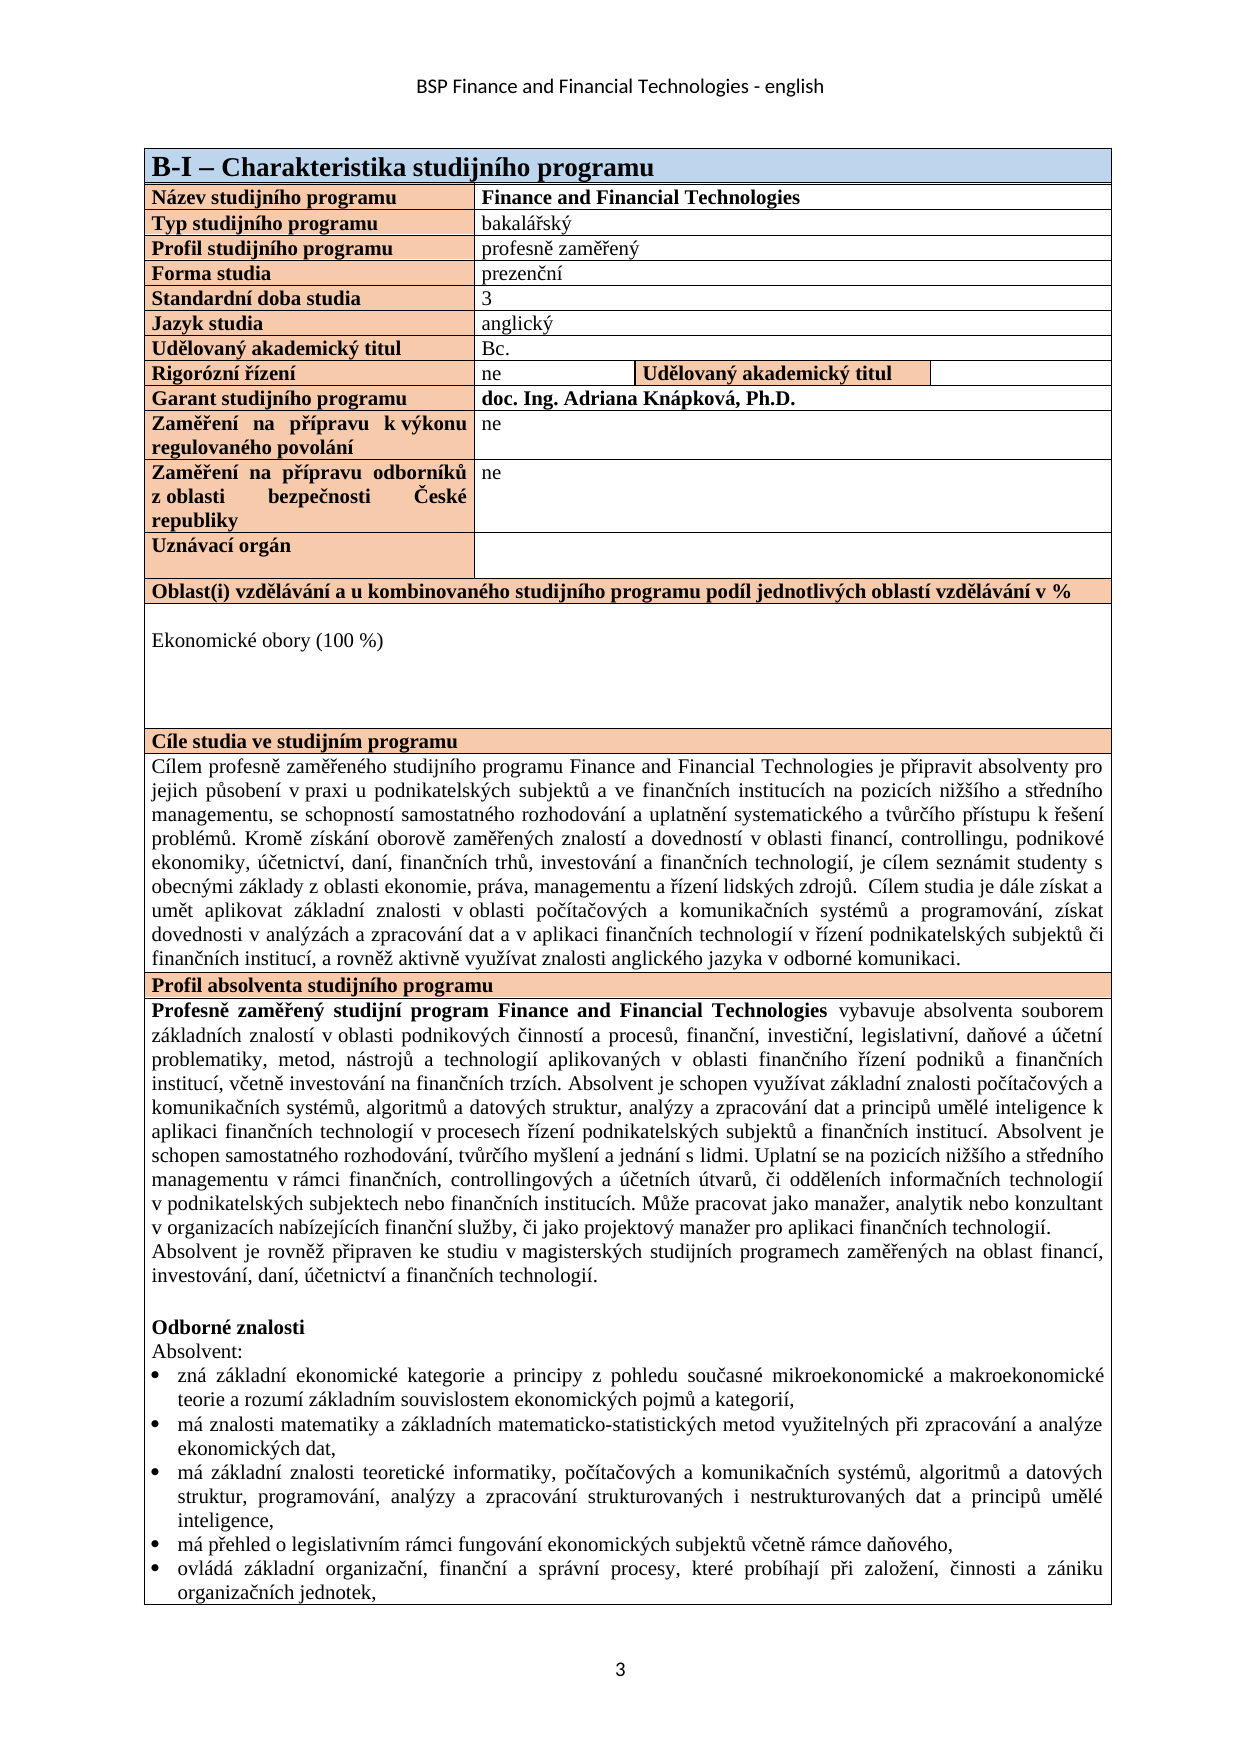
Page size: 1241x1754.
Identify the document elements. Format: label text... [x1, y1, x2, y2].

table_cell Profil studijního programu [145, 236, 474, 259]
table_cell prezenční [475, 261, 1111, 285]
table_cell Bc. [475, 336, 1111, 360]
table_cell anglický [475, 311, 1111, 335]
table_cell profesně zaměřený [475, 236, 1111, 259]
table_cell Oblast(i) vzdělávání a u kombinovaného studijního programu podíl jednotlivých oblastí vzdělávání v % [145, 579, 1111, 603]
table_cell Typ studijního programu [145, 210, 474, 234]
table_cell Ekonomické obory (100 %) [145, 604, 1111, 728]
table_cell Jazyk studia [145, 311, 474, 335]
table_cell Profil absolventa studijního programu [145, 973, 1111, 997]
table_cell Zaměření na přípravu k výkonu regulovaného povolání [145, 411, 474, 459]
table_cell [145, 999, 1111, 1604]
table_cell doc. Ing. Adriana Knápková, Ph.D. [475, 386, 1111, 410]
table_cell Název studijního programu [145, 185, 474, 209]
table_cell [475, 533, 1111, 578]
table_cell Finance and Financial Technologies [475, 185, 1111, 209]
table_cell Forma studia [145, 261, 474, 285]
table_cell Zaměření na přípravu odborníků z oblasti bezpečnosti České republiky [145, 460, 474, 532]
table_cell Cíle studia ve studijním programu [145, 729, 1111, 753]
table_cell 3 [475, 286, 1111, 310]
table_cell Udělovaný akademický titul [145, 336, 474, 360]
table_cell ne [475, 361, 634, 385]
table_cell Cílem profesně zaměřeného studijního programu Finance and Financial Technologies je připravit absolventy pro jejich působení v praxi u podnikatelských subjektů a ve finančních institucích na pozicích nižšího a středního managementu, se schopností samostatného rozhodování a uplatnění systematického a tvůrčího přístupu k řešení problémů. Kromě získání oborově zaměřených znalostí a dovedností v oblasti financí, controllingu, podnikové ekonomiky, účetnictví, daní, finančních trhů, investování a finančních technologií, je cílem seznámit studenty s obecnými základy z oblasti ekonomie, práva, managementu a řízení lidských zdrojů. Cílem studia je dále získat a umět aplikovat základní znalosti v oblasti počítačových a komunikačních systémů a programování, získat dovednosti v analýzách a zpracování dat a v aplikaci finančních technologií v řízení podnikatelských subjektů či finančních institucí, a rovněž aktivně využívat znalosti anglického jazyka v odborné komunikaci. [145, 754, 1111, 972]
table_cell [931, 361, 1111, 385]
table_cell Udělovaný akademický titul [636, 361, 930, 385]
table_cell ne [475, 460, 1111, 532]
table_cell Rigorózní řízení [145, 361, 474, 385]
table_cell bakalářský [475, 210, 1111, 234]
table_cell Standardní doba studia [145, 286, 474, 310]
table_cell Uznávací orgán [145, 533, 474, 578]
table_header B-I – Charakteristika studijního programu [145, 149, 1111, 182]
table_cell Garant studijního programu [145, 386, 474, 410]
table_cell ne [475, 411, 1111, 459]
